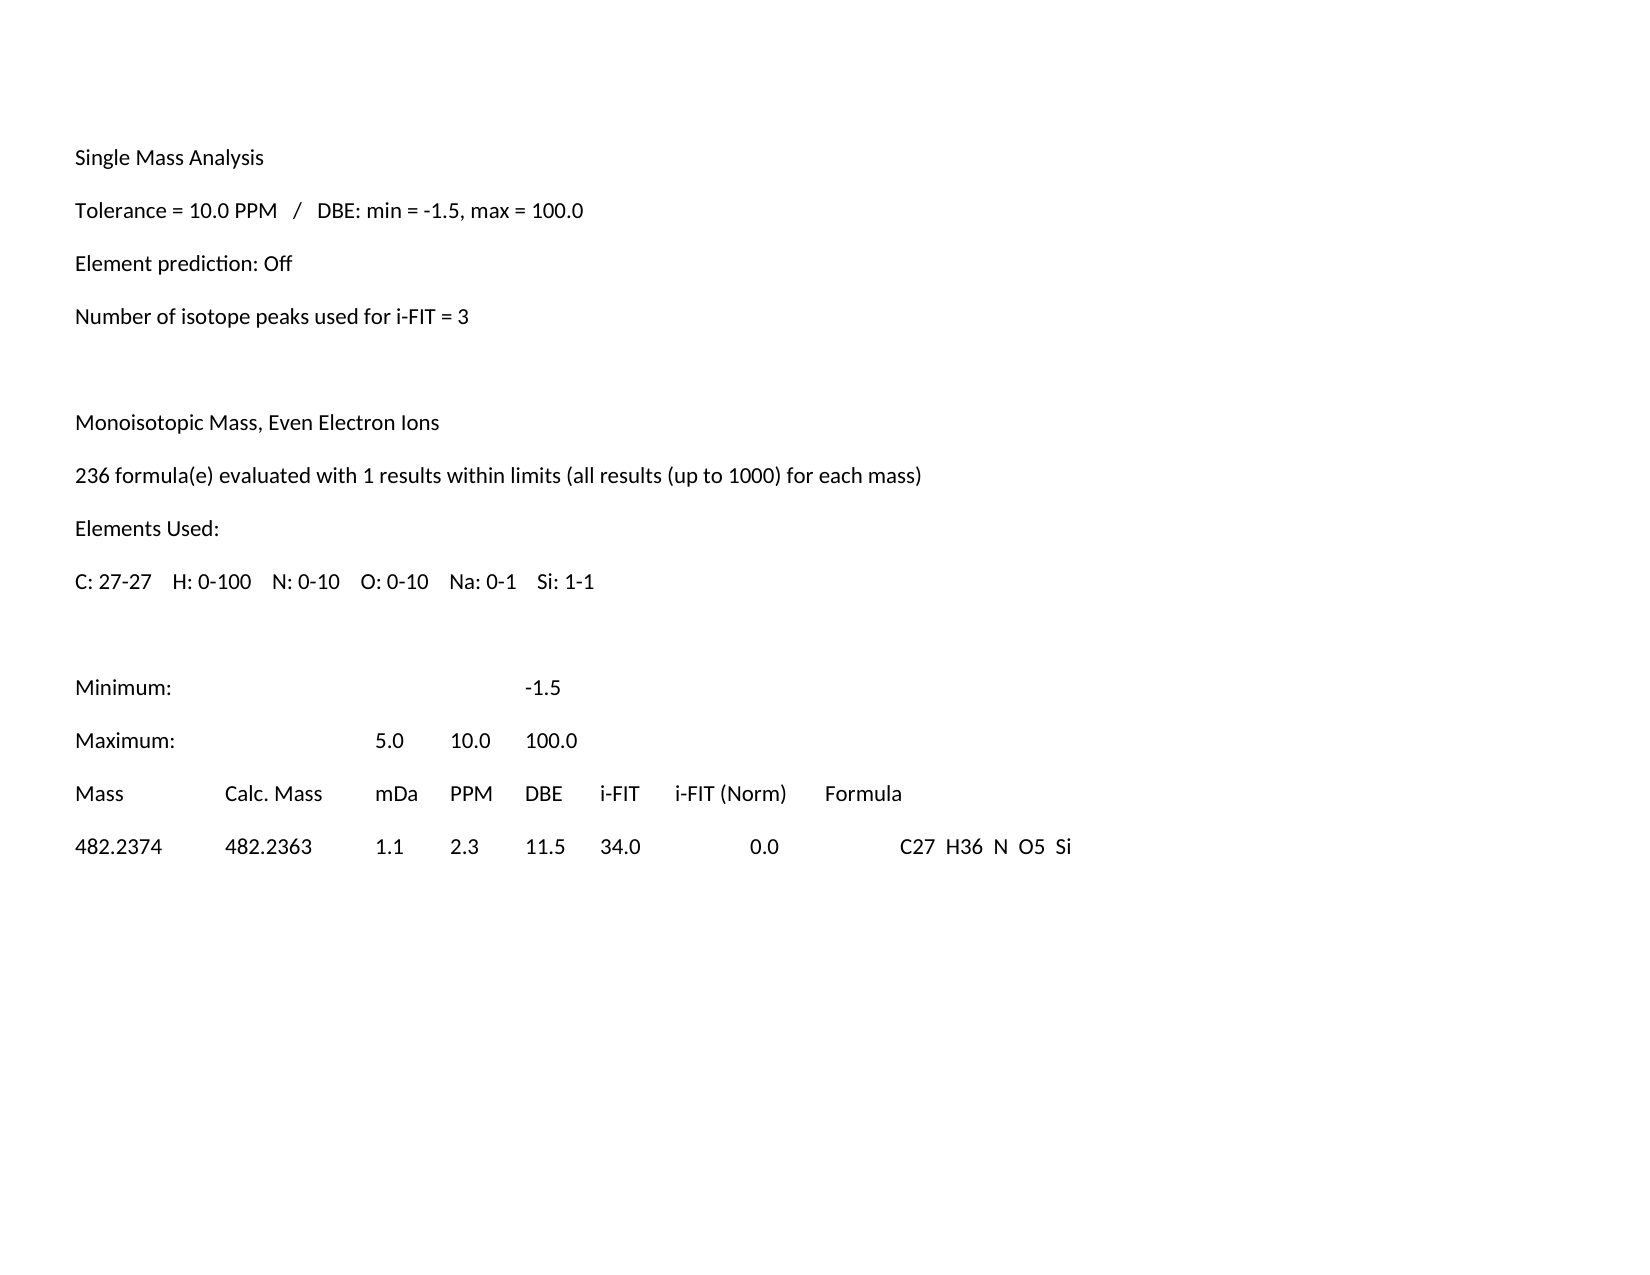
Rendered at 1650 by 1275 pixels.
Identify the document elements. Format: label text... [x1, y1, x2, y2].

text Number of isotope peaks used for i-FIT = 3 [75, 302, 1563, 330]
text Element prediction: Off [75, 249, 1563, 277]
text Minimum: -1.5 [75, 673, 1563, 701]
text Single Mass Analysis [75, 143, 1563, 171]
text Tolerance = 10.0 PPM / DBE: min = -1.5, max = 100.0 [75, 196, 1563, 224]
text C: 27-27 H: 0-100 N: 0-10 O: 0-10 Na: 0-1 Si: 1-1 [75, 567, 1563, 595]
text Monoisotopic Mass, Even Electron Ions [75, 408, 1563, 436]
text Mass Calc. Mass mDa PPM DBE i-FIT i-FIT (Norm) Formula [75, 779, 1563, 807]
text 482.2374 482.2363 1.1 2.3 11.5 34.0 0.0 C27 H36 N O5 Si [75, 832, 1563, 860]
text 236 formula(e) evaluated with 1 results within limits (all results (up to 1000) for each mass) [75, 461, 1563, 489]
text Maximum: 5.0 10.0 100.0 [75, 726, 1563, 754]
text Elements Used: [75, 514, 1563, 542]
